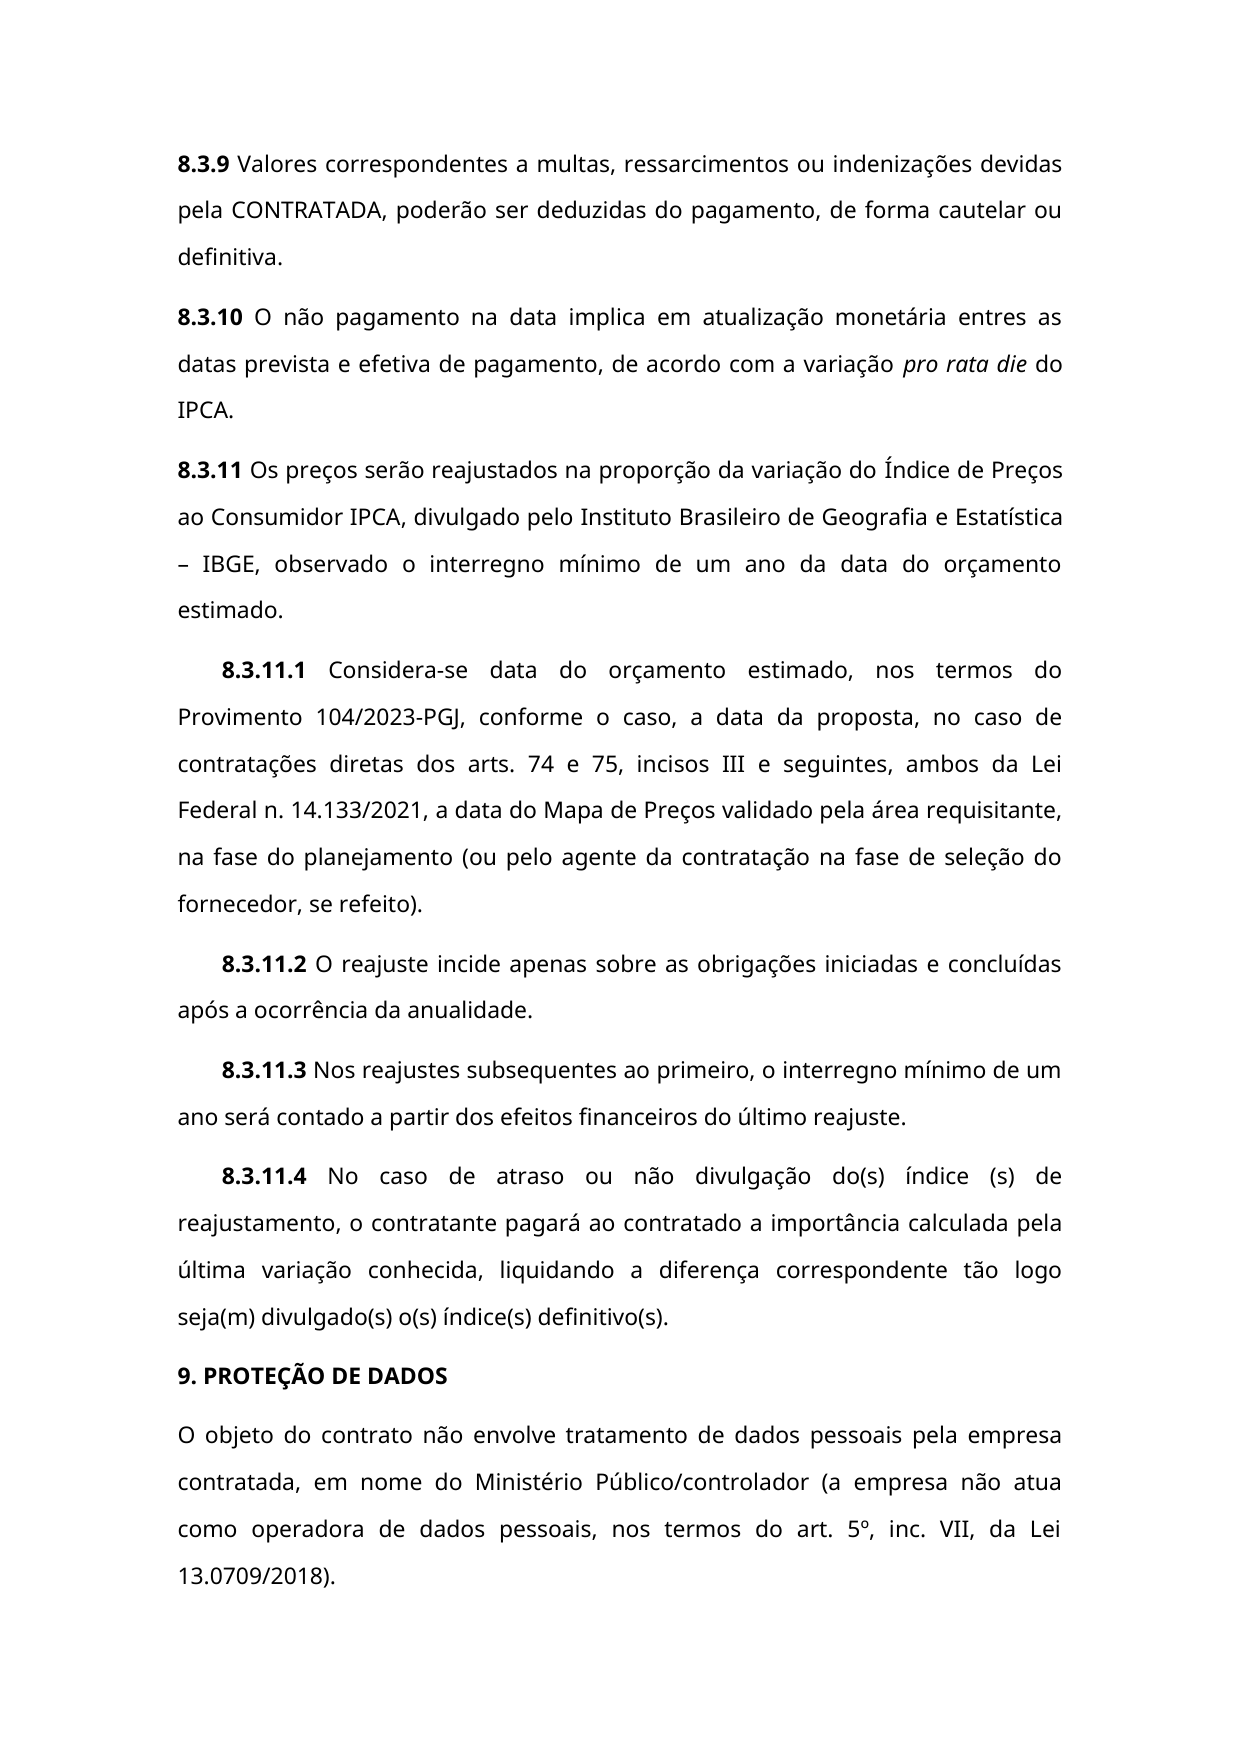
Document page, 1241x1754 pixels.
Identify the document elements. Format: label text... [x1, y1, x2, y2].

text 8.3.11.3 Nos reajustes subsequentes ao primeiro, o interregno mínimo de um ano será contado a partir dos efeitos financeiros do último reajuste. [177, 1054, 1063, 1132]
text 8.3.11.4 No caso de atraso ou não divulgação do(s) índice (s) de reajustamento, o contratante pagará ao contratado a importância calculada pela última variação conhecida, liquidando a diferença correspondente tão logo seja(m) divulgado(s) o(s) índice(s) definitivo(s). [177, 1160, 1063, 1332]
text 8.3.9 Valores correspondentes a multas, ressarcimentos ou indenizações devidas pela CONTRATADA, poderão ser deduzidas do pagamento, de forma cautelar ou definitiva. [177, 148, 1063, 273]
text 8.3.10 O não pagamento na data implica em atualização monetária entres as datas prevista e efetiva de pagamento, de acordo com a variação pro rata die do IPCA. [177, 301, 1063, 426]
text O objeto do contrato não envolve tratamento de dados pessoais pela empresa contratada, em nome do Ministério Público/controlador (a empresa não atua como operadora de dados pessoais, nos termos do art. 5º, inc. VII, da Lei 13.0709/2018). [177, 1419, 1063, 1591]
text 9. PROTEÇÃO DE DADOS [177, 1360, 1063, 1391]
text 8.3.11 Os preços serão reajustados na proporção da variação do Índice de Preços ao Consumidor IPCA, divulgado pelo Instituto Brasileiro de Geografia e Estatística – IBGE, observado o interregno mínimo de um ano da data do orçamento estimado. [177, 454, 1063, 626]
text 8.3.11.1 Considera-se data do orçamento estimado, nos termos do Provimento 104/2023-PGJ, conforme o caso, a data da proposta, no caso de contratações diretas dos arts. 74 e 75, incisos III e seguintes, ambos da Lei Federal n. 14.133/2021, a data do Mapa de Preços validado pela área requisitante, na fase do planejamento (ou pelo agente da contratação na fase de seleção do fornecedor, se refeito). [177, 654, 1063, 919]
text 8.3.11.2 O reajuste incide apenas sobre as obrigações iniciadas e concluídas após a ocorrência da anualidade. [177, 948, 1063, 1026]
